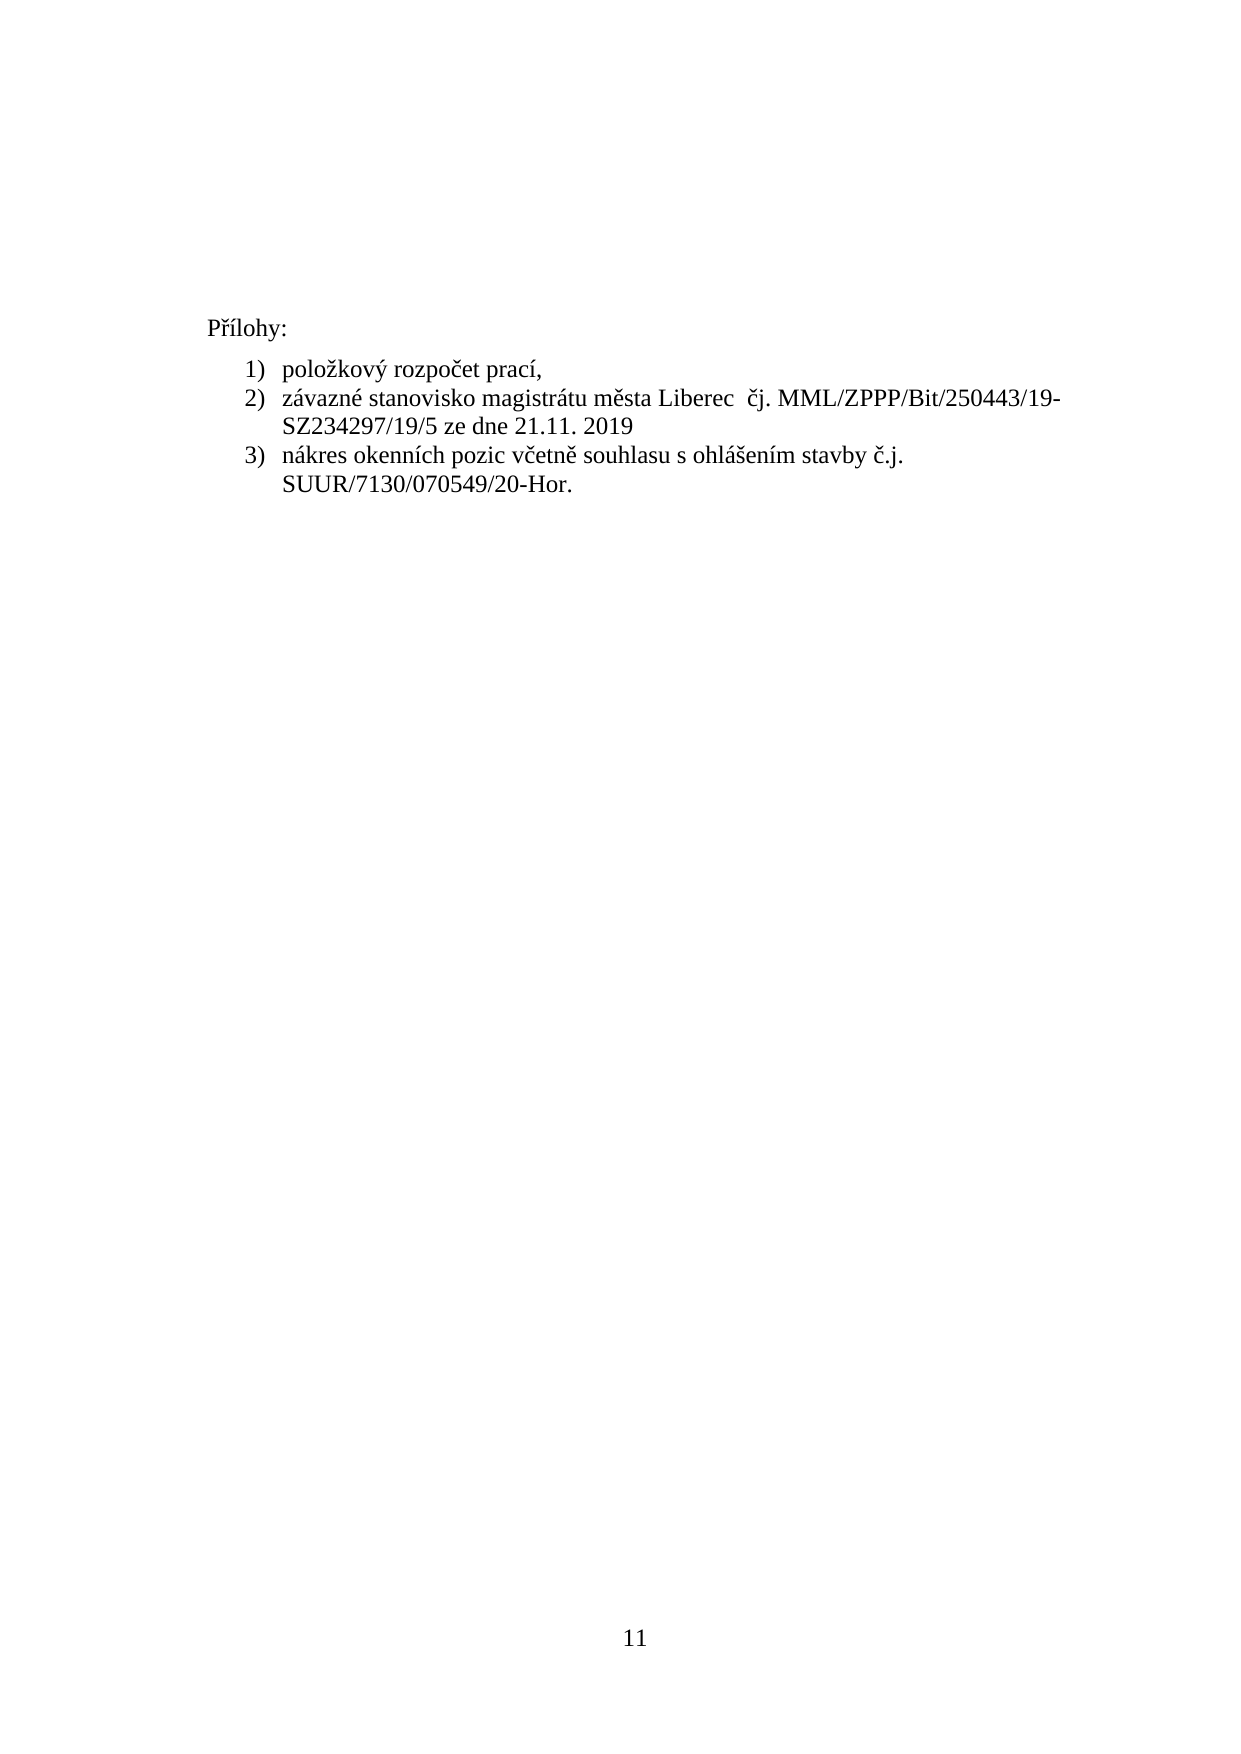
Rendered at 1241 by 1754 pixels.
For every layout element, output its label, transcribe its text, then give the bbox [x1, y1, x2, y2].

list nákres okenních pozic včetně souhlasu s ohlášením stavby č.j. SUUR/7130/070549/20-Hor. [244, 440, 1063, 498]
list závazné stanovisko magistrátu města Liberec čj. MML/ZPPP/Bit/250443/19-SZ234297/19/5 ze dne 21.11. 2019 [244, 383, 1063, 440]
text Přílohy: [207, 313, 1063, 341]
list položkový rozpočet prací, [244, 354, 1063, 383]
